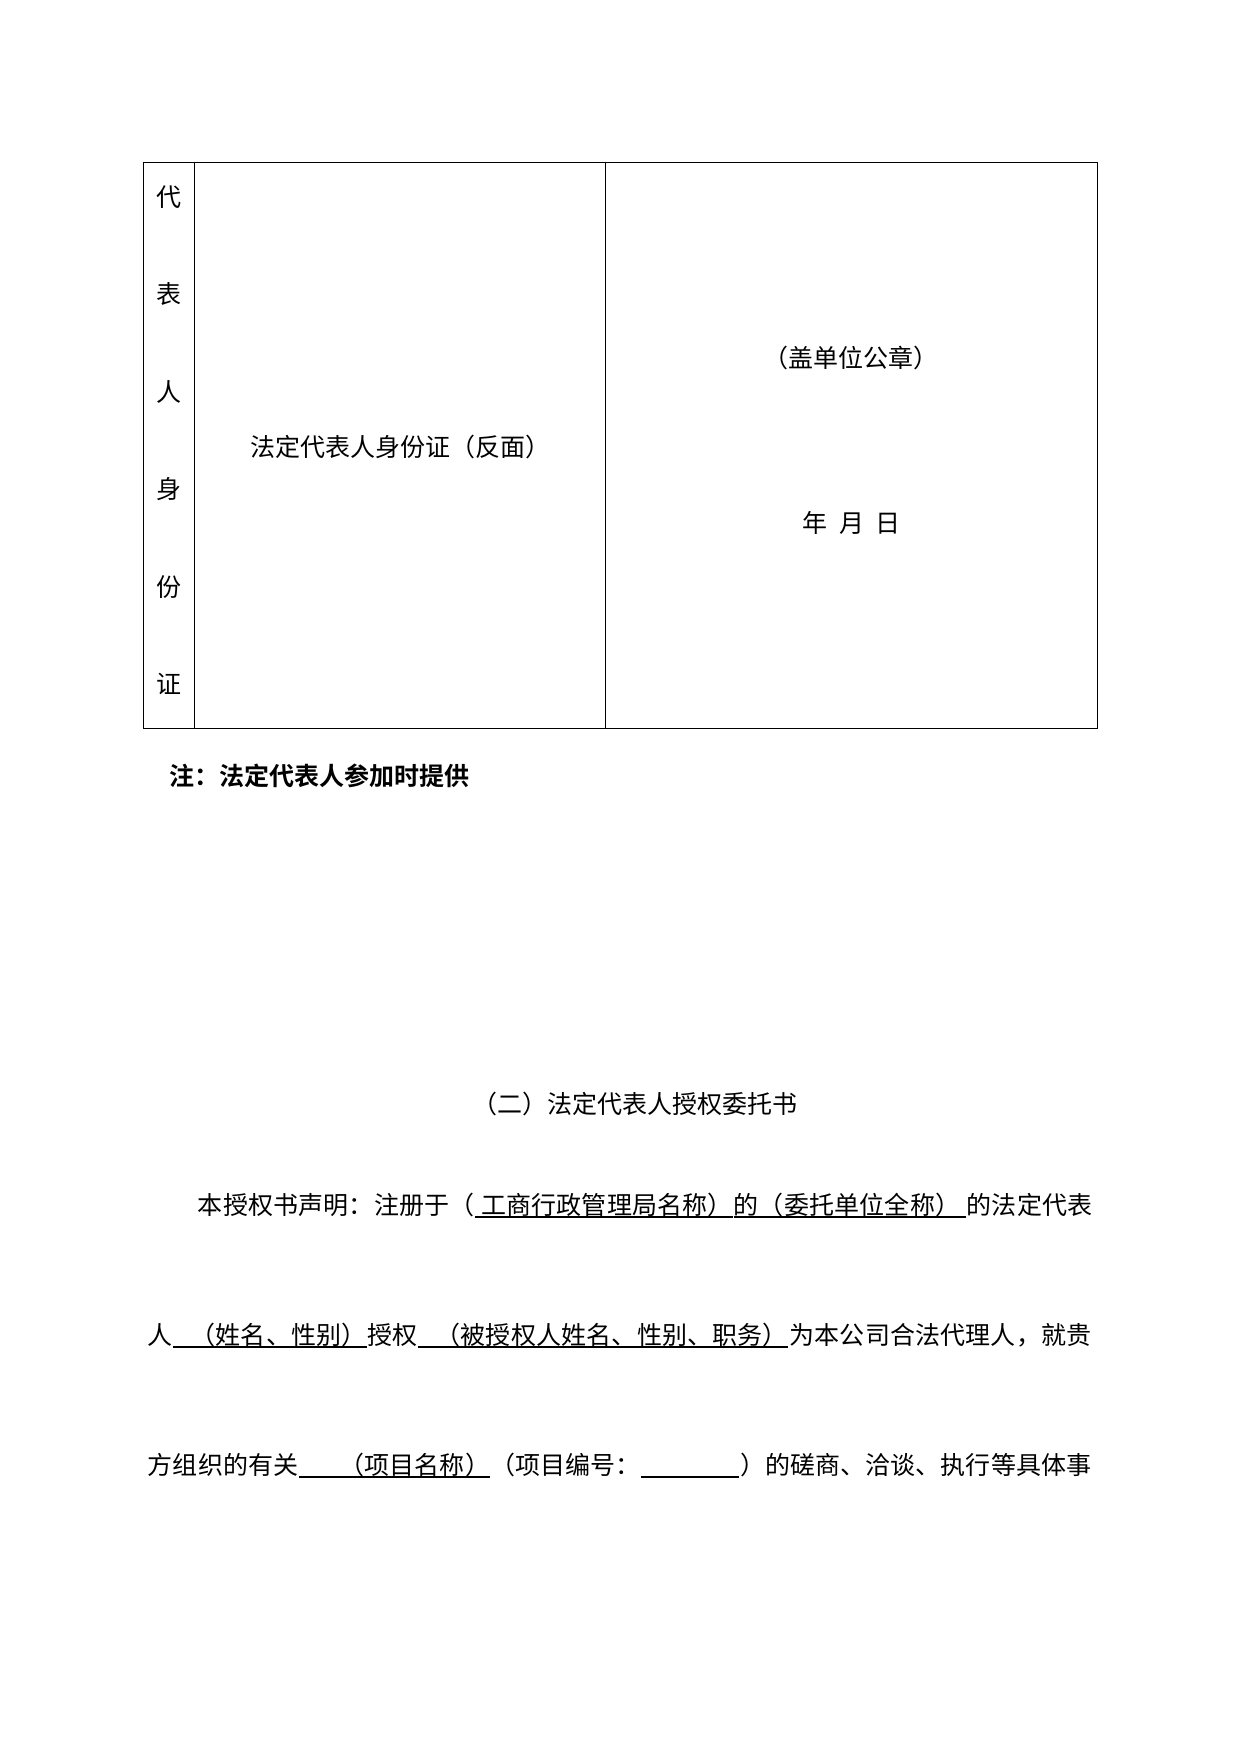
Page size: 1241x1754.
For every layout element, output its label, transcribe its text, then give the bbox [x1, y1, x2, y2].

table_cell （盖单位公章） 年 月 日 [606, 163, 1097, 728]
table_cell 法定代表人身份证（反面） [195, 163, 605, 728]
table_cell 法定代表人身份证 [144, 163, 194, 728]
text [148, 1171, 1093, 1496]
text （二）法定代表人授权委托书 [148, 1070, 1093, 1135]
text 注：法定代表人参加时提供 [169, 742, 1093, 807]
